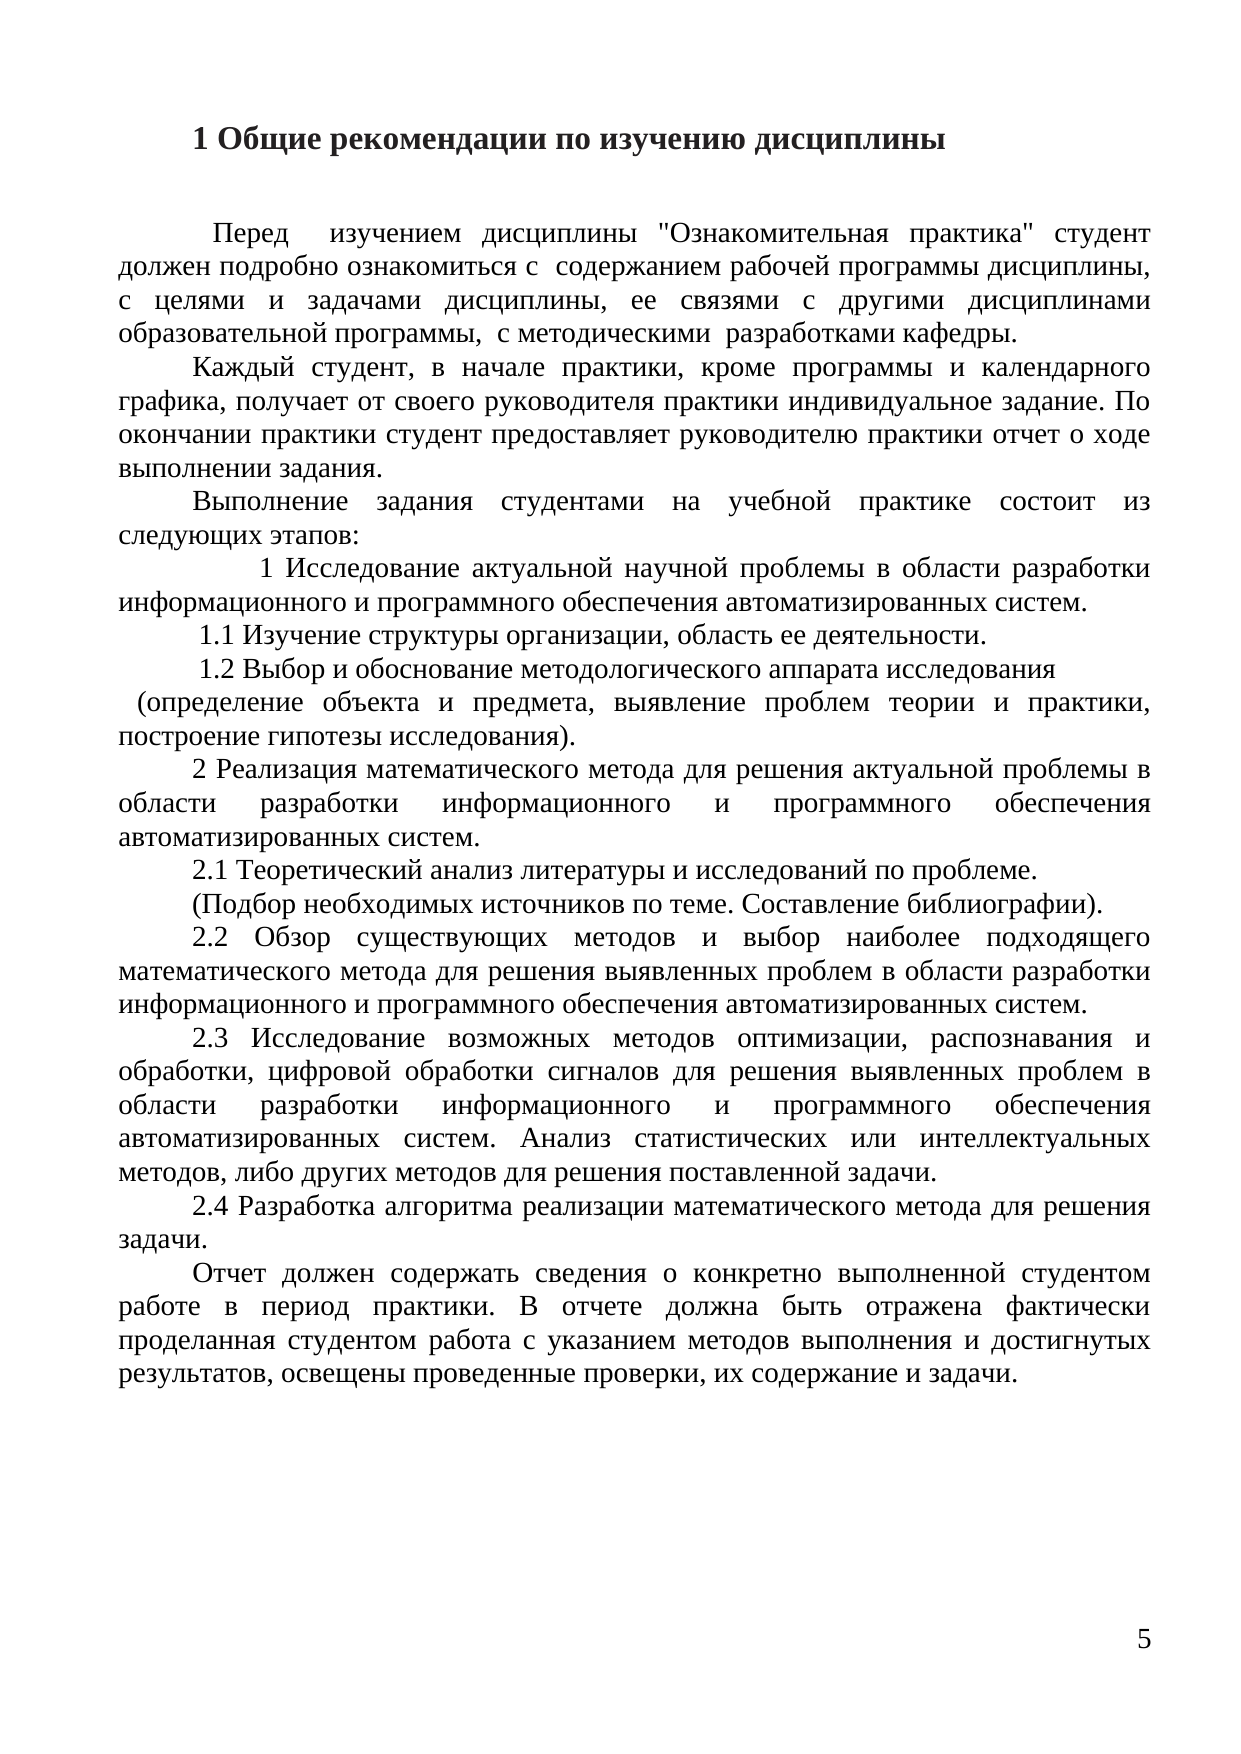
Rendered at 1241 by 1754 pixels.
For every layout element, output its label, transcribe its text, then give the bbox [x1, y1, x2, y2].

text 2 Реализация математического метода для решения актуальной проблемы в области разработки информационного и программного обеспечения автоматизированных систем. [118, 752, 1152, 852]
text Выполнение задания студентами на учебной практике состоит из следующих этапов: [118, 483, 1152, 550]
text 2.4 Разработка алгоритма реализации математического метода для решения задачи. [118, 1188, 1152, 1255]
text 2.2 Обзор существующих методов и выбор наиболее подходящего математического метода для решения выявленных проблем в области разработки информационного и программного обеспечения автоматизированных систем. [118, 919, 1152, 1020]
text 1 Исследование актуальной научной проблемы в области разработки информационного и программного обеспечения автоматизированных систем. [118, 550, 1152, 617]
text 2.3 Исследование возможных методов оптимизации, распознавания и обработки, цифровой обработки сигналов для решения выявленных проблем в области разработки информационного и программного обеспечения автоматизированных систем. Анализ статистических или интеллектуальных методов, либо других методов для решения поставленной задачи. [118, 1020, 1152, 1188]
text (определение объекта и предмета, выявление проблем теории и практики, построение гипотезы исследования). [118, 684, 1152, 752]
text Отчет должен содержать сведения о конкретно выполненной студентом работе в период практики. В отчете должна быть отражена фактически проделанная студентом работа с указанием методов выполнения и достигнутых результатов, освещены проведенные проверки, их содержание и задачи. [118, 1255, 1152, 1389]
text Перед изучением дисциплины "Ознакомительная практика" студент должен подробно ознакомиться с содержанием рабочей программы дисциплины, с целями и задачами дисциплины, ее связями с другими дисциплинами образовательной программы, с методическими разработками кафедры. [118, 215, 1152, 349]
text Каждый студент, в начале практики, кроме программы и календарного графика, получает от своего руководителя практики индивидуальное задание. По окончании практики студент предоставляет руководителю практики отчет о ходе выполнении задания. [118, 349, 1152, 483]
text 1.2 Выбор и обоснование методологического аппарата исследования [118, 651, 1152, 684]
text 1.1 Изучение структуры организации, область ее деятельности. [118, 617, 1152, 651]
text 2.1 Теоретический анализ литературы и исследований по проблеме. [118, 852, 1152, 886]
text 1 Общие рекомендации по изучению дисциплины [118, 118, 1064, 156]
text (Подбор необходимых источников по теме. Составление библиографии). [118, 886, 1152, 919]
